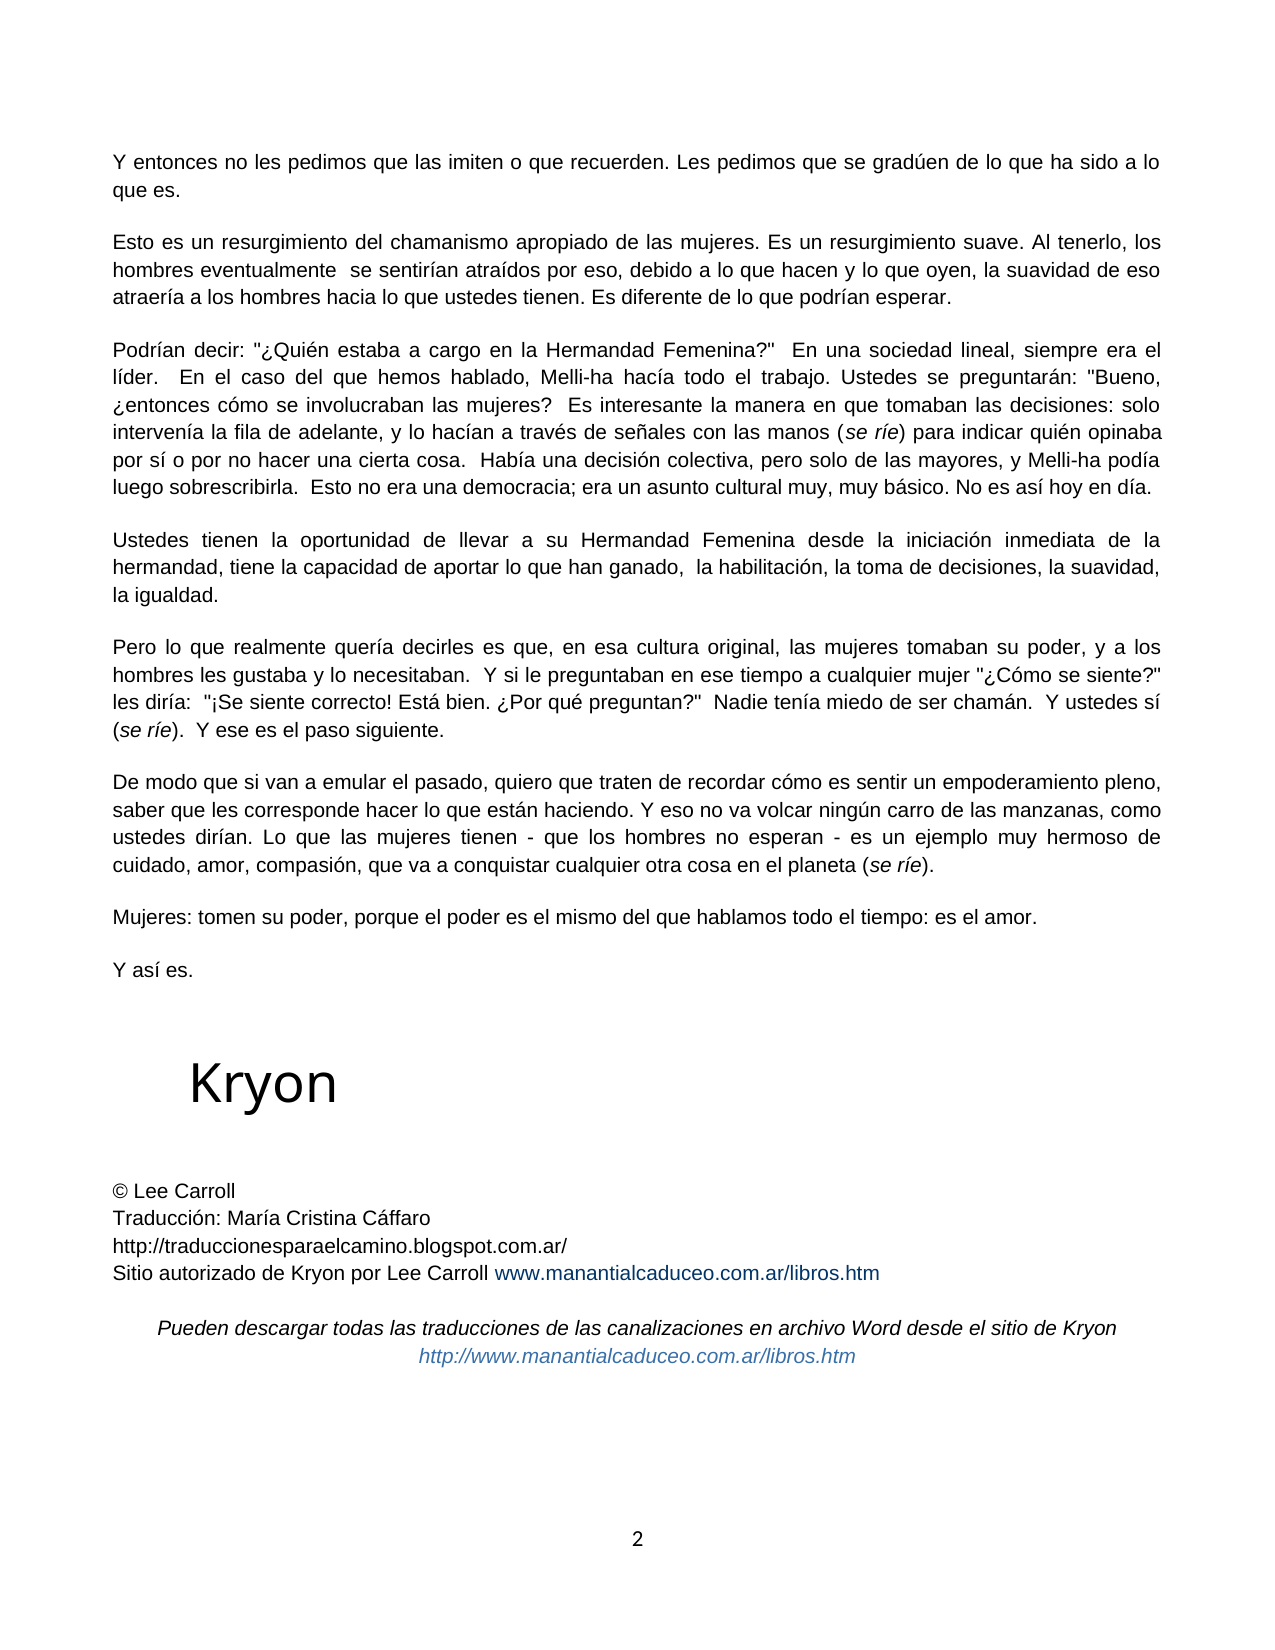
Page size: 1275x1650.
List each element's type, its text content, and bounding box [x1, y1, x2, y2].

text Esto es un resurgimiento del chamanismo apropiado de las mujeres. Es un resurgimiento suave. Al tenerlo, los hombres eventualmente se sentirían atraídos por eso, debido a lo que hacen y lo que oyen, la suavidad de eso atraería a los hombres hacia lo que ustedes tienen. Es diferente de lo que podrían esperar. [112, 230, 1162, 309]
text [112, 150, 1162, 201]
text De modo que si van a emular el pasado, quiero que traten de recordar cómo es sentir un empoderamiento pleno, saber que les corresponde hacer lo que están haciendo. Y eso no va volcar ningún carro de las manzanas, como ustedes dirían. Lo que las mujeres tienen - que los hombres no esperan - es un ejemplo muy hermoso de cuidado, amor, compasión, que va a conquistar cualquier otra cosa en el planeta (se ríe). [112, 770, 1162, 876]
text Mujeres: tomen su poder, porque el poder es el mismo del que hablamos todo el tiempo: es el amor. [112, 905, 1162, 929]
text © Lee Carroll [112, 1179, 1162, 1203]
text Pero lo que realmente quería decirles es que, en esa cultura original, las mujeres tomaban su poder, y a los hombres les gustaba y lo necesitaban. Y si le preguntaban en ese tiempo a cualquier mujer "¿Cómo se siente?" les diría: "¡Se siente correcto! Está bien. ¿Por qué preguntan?" Nadie tenía miedo de ser chamán. Y ustedes sí (se ríe). Y ese es el paso siguiente. [112, 635, 1162, 741]
text Kryon [112, 1010, 1162, 1119]
text Podrían decir: "¿Quién estaba a cargo en la Hermandad Femenina?" En una sociedad lineal, siempre era el líder. En el caso del que hemos hablado, Melli-ha hacía todo el trabajo. Ustedes se preguntarán: "Bueno, ¿entonces cómo se involucraban las mujeres? Es interesante la manera en que tomaban las decisiones: solo intervenía la fila de adelante, y lo hacían a través de señales con las manos (se ríe) para indicar quién opinaba por sí o por no hacer una cierta cosa. Había una decisión colectiva, pero solo de las mayores, y Melli-ha podía luego sobrescribirla. Esto no era una democracia; era un asunto cultural muy, muy básico. No es así hoy en día. [112, 337, 1162, 499]
text Traducción: María Cristina Cáffaro http://traduccionesparaelcamino.blogspot.com.ar/ Sitio autorizado de Kryon por Lee Carroll www.manantialcaduceo.com.ar/libros.htm [112, 1206, 1162, 1285]
text Y así es. [112, 957, 1162, 981]
text Pueden descargar todas las traducciones de las canalizaciones en archivo Word desde el sitio de Kryon http://www.manantialcaduceo.com.ar/libros.htm [112, 1316, 1162, 1368]
text Ustedes tienen la oportunidad de llevar a su Hermandad Femenina desde la iniciación inmediata de la hermandad, tiene la capacidad de aportar lo que han ganado, la habilitación, la toma de decisiones, la suavidad, la igualdad. [112, 527, 1162, 606]
